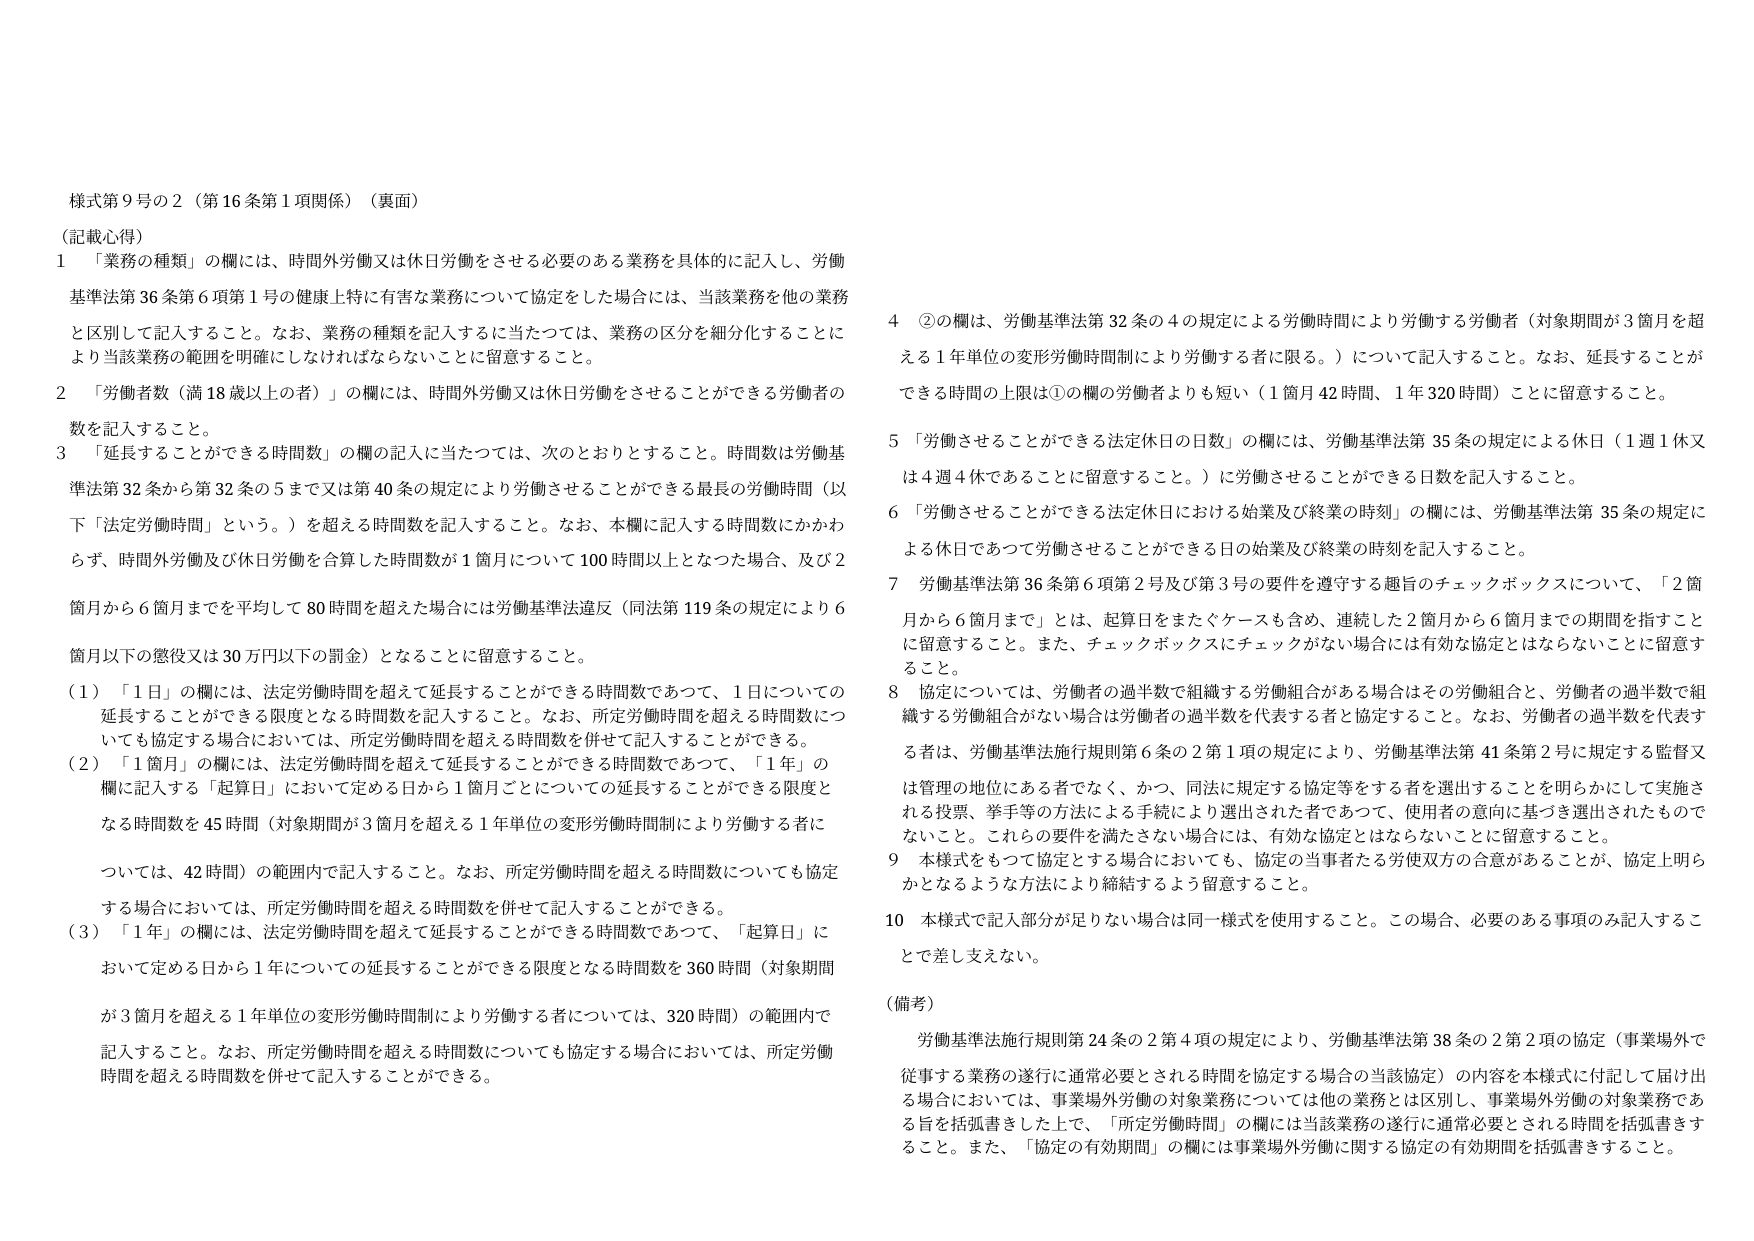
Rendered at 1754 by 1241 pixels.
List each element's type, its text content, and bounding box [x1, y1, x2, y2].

text 労働基準法施行規則第24条の２第４項の規定により、労働基準法第38条の２第２項の協定（事業場外で従事する業務の遂行に通常必要とされる時間を協定する場合の当該協定）の内容を本様式に付記して届け出る場合においては、事業場外労働の対象業務については他の業務とは区別し、事業場外労働の対象業務である旨を括弧書きした上で、「所定労働時間」の欄には当該業務の遂行に通常必要とされる時間を括弧書きすること。また、「協定の有効期間」の欄には事業場外労働に関する協定の有効期間を括弧書きすること。 [900, 1015, 1707, 1159]
text ４ ②の欄は、労働基準法第32条の４の規定による労働時間により労働する労働者（対象期間が３箇月を超える１年単位の変形労働時間制により労働する者に限る。）について記入すること。なお、延長することができる時間の上限は①の欄の労働者よりも短い（１箇月42時間、１年320時間）ことに留意すること。 [885, 296, 1707, 416]
text （備考） [877, 991, 1707, 1015]
text ６ 「労働させることができる法定休日における始業及び終業の時刻」の欄には、労働基準法第35条の規定による休日であつて労働させることができる日の始業及び終業の時刻を記入すること。 [885, 488, 1707, 560]
text ９ 本様式をもつて協定とする場合においても、協定の当事者たる労使双方の合意があることが、協定上明らかとなるような方法により締結するよう留意すること。 [885, 847, 1707, 895]
text ３ 「延長することができる時間数」の欄の記入に当たつては、次のとおりとすること。時間数は労働基準法第32条から第32条の５まで又は第40条の規定により労働させることができる最長の労働時間（以下「法定労働時間」という。）を超える時間数を記入すること。なお、本欄に記入する時間数にかかわらず、時間外労働及び休日労働を合算した時間数が1箇月について100時間以上となつた場合、及び２箇月から６箇月までを平均して80時間を超えた場合には労働基準法違反（同法第119条の規定により６箇月以下の懲役又は30万円以下の罰金）となることに留意すること。 [52, 440, 849, 679]
text （３） 「１年」の欄には、法定労働時間を超えて延長することができる時間数であつて、「起算日」に [50, 919, 849, 943]
text 10 本様式で記入部分が足りない場合は同一様式を使用すること。この場合、必要のある事項のみ記入することで差し支えない。 [885, 895, 1707, 967]
text ついては、42時間）の範囲内で記入すること。なお、所定労働時間を超える時間数についても協定 [50, 847, 849, 895]
text おいて定める日から１年についての延長することができる限度となる時間数を360時間（対象期間 [50, 943, 849, 991]
text が３箇月を超える１年単位の変形労働時間制により労働する者については、320時間）の範囲内で [50, 991, 849, 1039]
text （１） 「１日」の欄には、法定労働時間を超えて延長することができる時間数であつて、１日についての延長することができる限度となる時間数を記入すること。なお、所定労働時間を超える時間数についても協定する場合においては、所定労働時間を超える時間数を併せて記入することができる。 [58, 679, 849, 751]
text 時間を超える時間数を併せて記入することができる。 [50, 1063, 849, 1087]
text 記入すること。なお、所定労働時間を超える時間数についても協定する場合においては、所定労働 [50, 1039, 849, 1063]
text ５ 「労働させることができる法定休日の日数」の欄には、労働基準法第35条の規定による休日（１週１休又は４週４休であることに留意すること。）に労働させることができる日数を記入すること。 [885, 416, 1707, 488]
text （記載心得） [35, 224, 849, 248]
text （２） 「１箇月」の欄には、法定労働時間を超えて延長することができる時間数であつて、「１年」の [50, 751, 849, 775]
text する場合においては、所定労働時間を超える時間数を併せて記入することができる。 [50, 895, 849, 919]
text ７ 労働基準法第36条第６項第２号及び第３号の要件を遵守する趣旨のチェックボックスについて、「２箇月から６箇月まで」とは、起算日をまたぐケースも含め、連続した２箇月から６箇月までの期間を指すことに留意すること。また、チェックボックスにチェックがない場合には有効な協定とはならないことに留意すること。 [885, 560, 1707, 679]
text １ 「業務の種類」の欄には、時間外労働又は休日労働をさせる必要のある業務を具体的に記入し、労働基準法第36条第６項第１号の健康上特に有害な業務について協定をした場合には、当該業務を他の業務と区別して記入すること。なお、業務の種類を記入するに当たつては、業務の区分を細分化することにより当該業務の範囲を明確にしなければならないことに留意すること。 [52, 248, 849, 368]
text ８ 協定については、労働者の過半数で組織する労働組合がある場合はその労働組合と、労働者の過半数で組織する労働組合がない場合は労働者の過半数を代表する者と協定すること。なお、労働者の過半数を代表する者は、労働基準法施行規則第６条の２第１項の規定により、労働基準法第41条第２号に規定する監督又は管理の地位にある者でなく、かつ、同法に規定する協定等をする者を選出することを明らかにして実施される投票、挙手等の方法による手続により選出された者であつて、使用者の意向に基づき選出されたものでないこと。これらの要件を満たさない場合には、有効な協定とはならないことに留意すること。 [885, 679, 1707, 847]
text ２ 「労働者数（満18歳以上の者）」の欄には、時間外労働又は休日労働をさせることができる労働者の数を記入すること。 [52, 368, 849, 440]
text 欄に記入する「起算日」において定める日から１箇月ごとについての延長することができる限度と [50, 775, 849, 799]
text 様式第９号の２（第16条第１項関係）（裏面） [35, 176, 1707, 224]
text なる時間数を45時間（対象期間が３箇月を超える１年単位の変形労働時間制により労働する者に [50, 799, 849, 847]
